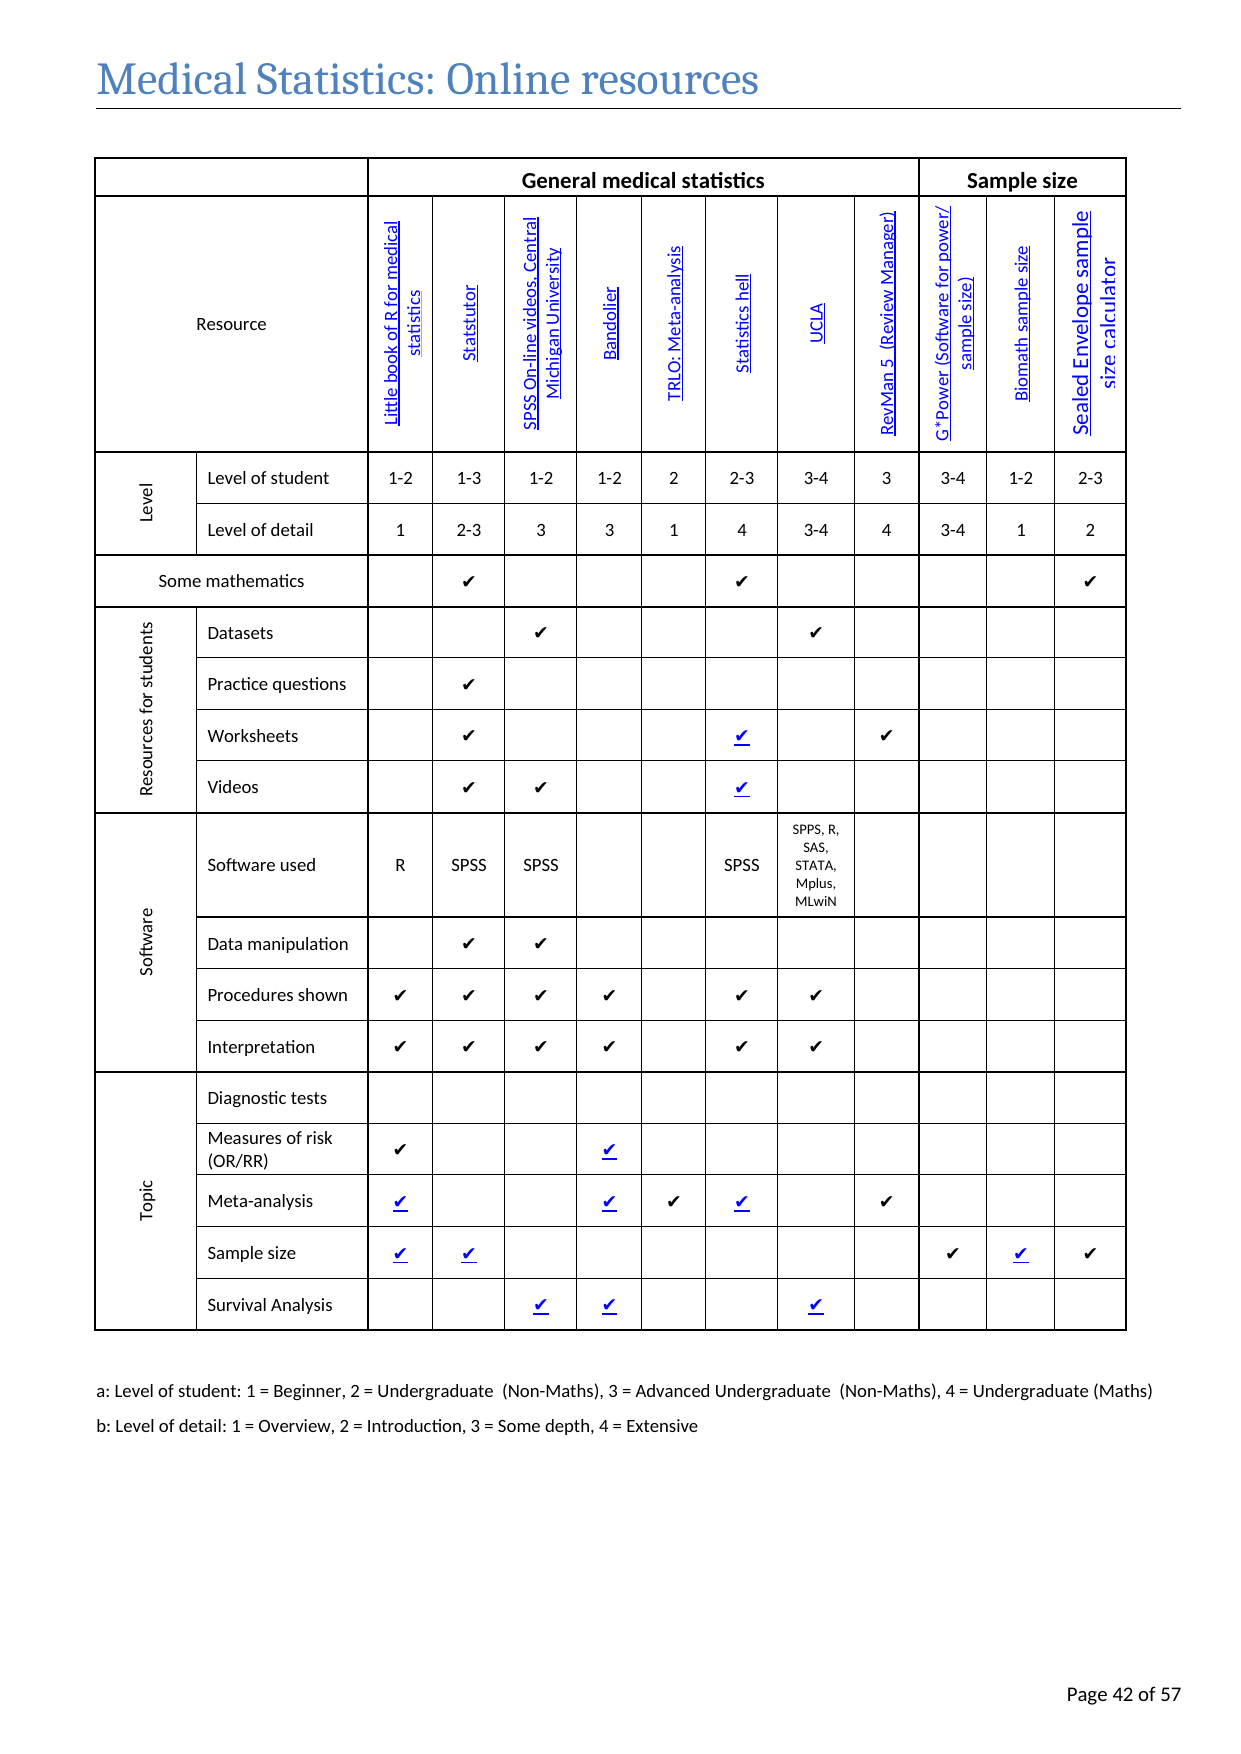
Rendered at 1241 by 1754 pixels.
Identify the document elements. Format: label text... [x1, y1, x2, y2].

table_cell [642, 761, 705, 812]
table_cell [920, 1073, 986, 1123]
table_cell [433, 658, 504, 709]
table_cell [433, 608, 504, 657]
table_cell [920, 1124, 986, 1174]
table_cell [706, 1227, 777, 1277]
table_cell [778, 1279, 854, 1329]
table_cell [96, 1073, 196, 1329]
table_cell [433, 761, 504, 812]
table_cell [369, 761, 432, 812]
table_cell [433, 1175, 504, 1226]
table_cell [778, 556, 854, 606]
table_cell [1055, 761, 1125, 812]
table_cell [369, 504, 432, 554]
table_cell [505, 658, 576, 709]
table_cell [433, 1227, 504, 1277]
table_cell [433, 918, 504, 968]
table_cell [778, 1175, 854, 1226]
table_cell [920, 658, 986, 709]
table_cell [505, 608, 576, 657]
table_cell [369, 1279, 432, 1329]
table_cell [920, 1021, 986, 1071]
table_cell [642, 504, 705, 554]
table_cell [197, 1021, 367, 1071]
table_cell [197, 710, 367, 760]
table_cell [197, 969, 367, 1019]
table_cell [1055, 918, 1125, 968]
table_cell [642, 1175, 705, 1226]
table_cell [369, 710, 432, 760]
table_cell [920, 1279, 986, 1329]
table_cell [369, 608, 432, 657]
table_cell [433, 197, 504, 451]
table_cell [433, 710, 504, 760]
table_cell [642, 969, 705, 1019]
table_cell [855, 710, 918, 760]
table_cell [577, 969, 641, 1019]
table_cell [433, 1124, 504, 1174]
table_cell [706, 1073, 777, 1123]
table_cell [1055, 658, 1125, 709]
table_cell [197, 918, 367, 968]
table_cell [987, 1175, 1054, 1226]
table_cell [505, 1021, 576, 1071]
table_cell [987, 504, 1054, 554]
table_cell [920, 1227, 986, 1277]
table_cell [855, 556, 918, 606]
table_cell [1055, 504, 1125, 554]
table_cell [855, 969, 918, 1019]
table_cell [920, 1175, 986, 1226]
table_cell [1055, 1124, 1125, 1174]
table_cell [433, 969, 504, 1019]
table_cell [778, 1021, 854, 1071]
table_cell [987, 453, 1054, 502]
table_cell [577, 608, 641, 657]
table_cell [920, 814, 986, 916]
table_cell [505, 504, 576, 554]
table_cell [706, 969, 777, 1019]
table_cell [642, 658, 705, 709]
text a: Level of student: 1 = Beginner, 2 = Undergraduate (Non-Maths), 3 = Advanced Undergraduate (Non-Maths), 4 = Undergraduate (Maths) [96, 1379, 1181, 1402]
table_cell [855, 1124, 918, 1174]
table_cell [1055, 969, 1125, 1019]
subtitle Medical Statistics: Online resources [96, 53, 1181, 108]
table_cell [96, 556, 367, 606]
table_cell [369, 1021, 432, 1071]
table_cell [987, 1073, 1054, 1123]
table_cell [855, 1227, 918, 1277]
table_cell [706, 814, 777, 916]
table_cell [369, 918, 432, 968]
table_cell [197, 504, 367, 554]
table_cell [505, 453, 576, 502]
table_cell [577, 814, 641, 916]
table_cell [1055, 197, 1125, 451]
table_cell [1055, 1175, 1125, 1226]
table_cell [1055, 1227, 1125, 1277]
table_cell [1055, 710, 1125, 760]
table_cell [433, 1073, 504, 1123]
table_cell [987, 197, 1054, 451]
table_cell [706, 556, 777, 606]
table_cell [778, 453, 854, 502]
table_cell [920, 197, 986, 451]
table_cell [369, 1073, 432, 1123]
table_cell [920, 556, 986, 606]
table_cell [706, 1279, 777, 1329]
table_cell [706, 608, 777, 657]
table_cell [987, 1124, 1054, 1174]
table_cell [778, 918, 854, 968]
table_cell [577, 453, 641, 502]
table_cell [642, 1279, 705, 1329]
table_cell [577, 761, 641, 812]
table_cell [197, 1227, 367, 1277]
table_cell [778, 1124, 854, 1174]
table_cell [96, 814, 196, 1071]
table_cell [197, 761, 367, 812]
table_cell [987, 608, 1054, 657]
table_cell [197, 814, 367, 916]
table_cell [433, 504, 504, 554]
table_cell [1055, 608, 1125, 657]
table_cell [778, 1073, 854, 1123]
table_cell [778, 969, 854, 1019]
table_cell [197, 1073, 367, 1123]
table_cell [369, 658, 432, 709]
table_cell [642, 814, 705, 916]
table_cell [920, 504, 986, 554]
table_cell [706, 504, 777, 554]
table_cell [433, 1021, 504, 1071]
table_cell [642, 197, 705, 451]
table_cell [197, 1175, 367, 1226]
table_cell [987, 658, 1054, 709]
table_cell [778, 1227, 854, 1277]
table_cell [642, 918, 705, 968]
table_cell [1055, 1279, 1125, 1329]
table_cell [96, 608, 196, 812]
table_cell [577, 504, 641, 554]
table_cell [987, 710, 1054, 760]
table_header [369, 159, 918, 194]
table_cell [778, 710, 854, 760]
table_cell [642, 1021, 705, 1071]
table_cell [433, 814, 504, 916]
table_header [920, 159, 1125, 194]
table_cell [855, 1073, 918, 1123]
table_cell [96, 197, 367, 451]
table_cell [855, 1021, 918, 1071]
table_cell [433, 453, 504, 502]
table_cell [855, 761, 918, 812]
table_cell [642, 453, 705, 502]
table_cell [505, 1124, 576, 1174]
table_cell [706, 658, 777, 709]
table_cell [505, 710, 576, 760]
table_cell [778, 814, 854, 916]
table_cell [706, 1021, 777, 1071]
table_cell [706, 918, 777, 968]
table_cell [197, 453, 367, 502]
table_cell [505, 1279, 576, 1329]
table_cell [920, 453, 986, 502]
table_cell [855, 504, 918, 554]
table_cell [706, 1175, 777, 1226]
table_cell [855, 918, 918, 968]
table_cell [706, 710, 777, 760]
text b: Level of detail: 1 = Overview, 2 = Introduction, 3 = Some depth, 4 = Extensive [96, 1414, 1181, 1437]
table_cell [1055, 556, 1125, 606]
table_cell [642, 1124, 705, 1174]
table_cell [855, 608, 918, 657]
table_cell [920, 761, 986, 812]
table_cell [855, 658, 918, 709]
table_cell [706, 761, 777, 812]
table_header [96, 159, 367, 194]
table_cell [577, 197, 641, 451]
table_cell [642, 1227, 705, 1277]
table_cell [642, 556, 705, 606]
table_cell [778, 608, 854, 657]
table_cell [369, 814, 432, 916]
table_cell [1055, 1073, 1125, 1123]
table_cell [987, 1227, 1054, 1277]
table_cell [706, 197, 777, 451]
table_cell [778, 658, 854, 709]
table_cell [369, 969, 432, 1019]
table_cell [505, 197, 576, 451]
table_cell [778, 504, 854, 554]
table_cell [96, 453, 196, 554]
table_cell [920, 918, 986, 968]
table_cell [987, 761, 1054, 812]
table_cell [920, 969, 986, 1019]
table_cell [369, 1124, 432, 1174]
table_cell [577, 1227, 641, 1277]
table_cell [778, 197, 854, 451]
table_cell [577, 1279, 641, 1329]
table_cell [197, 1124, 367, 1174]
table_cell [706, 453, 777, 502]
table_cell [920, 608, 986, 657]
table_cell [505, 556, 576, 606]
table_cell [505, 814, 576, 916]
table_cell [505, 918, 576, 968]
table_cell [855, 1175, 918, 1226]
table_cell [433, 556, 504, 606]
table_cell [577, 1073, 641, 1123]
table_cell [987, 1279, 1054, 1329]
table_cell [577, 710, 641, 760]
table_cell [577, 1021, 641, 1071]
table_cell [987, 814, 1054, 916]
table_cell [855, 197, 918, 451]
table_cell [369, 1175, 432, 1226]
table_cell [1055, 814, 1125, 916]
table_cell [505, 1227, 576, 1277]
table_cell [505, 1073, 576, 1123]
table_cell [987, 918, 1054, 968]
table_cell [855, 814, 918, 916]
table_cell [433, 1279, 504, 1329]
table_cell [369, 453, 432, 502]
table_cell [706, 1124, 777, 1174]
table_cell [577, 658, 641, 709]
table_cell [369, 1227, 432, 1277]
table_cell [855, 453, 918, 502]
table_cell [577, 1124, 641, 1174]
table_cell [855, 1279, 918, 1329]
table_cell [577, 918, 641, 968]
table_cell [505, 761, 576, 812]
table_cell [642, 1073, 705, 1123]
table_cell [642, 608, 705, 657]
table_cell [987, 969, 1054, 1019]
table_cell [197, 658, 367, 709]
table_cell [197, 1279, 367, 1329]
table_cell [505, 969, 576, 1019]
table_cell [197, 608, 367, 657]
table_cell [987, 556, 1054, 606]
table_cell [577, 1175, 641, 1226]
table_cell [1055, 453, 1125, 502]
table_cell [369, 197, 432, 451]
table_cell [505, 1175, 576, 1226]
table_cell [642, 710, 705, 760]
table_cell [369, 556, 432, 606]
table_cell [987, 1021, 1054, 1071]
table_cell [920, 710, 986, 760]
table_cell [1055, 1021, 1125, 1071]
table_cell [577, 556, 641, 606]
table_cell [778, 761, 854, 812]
